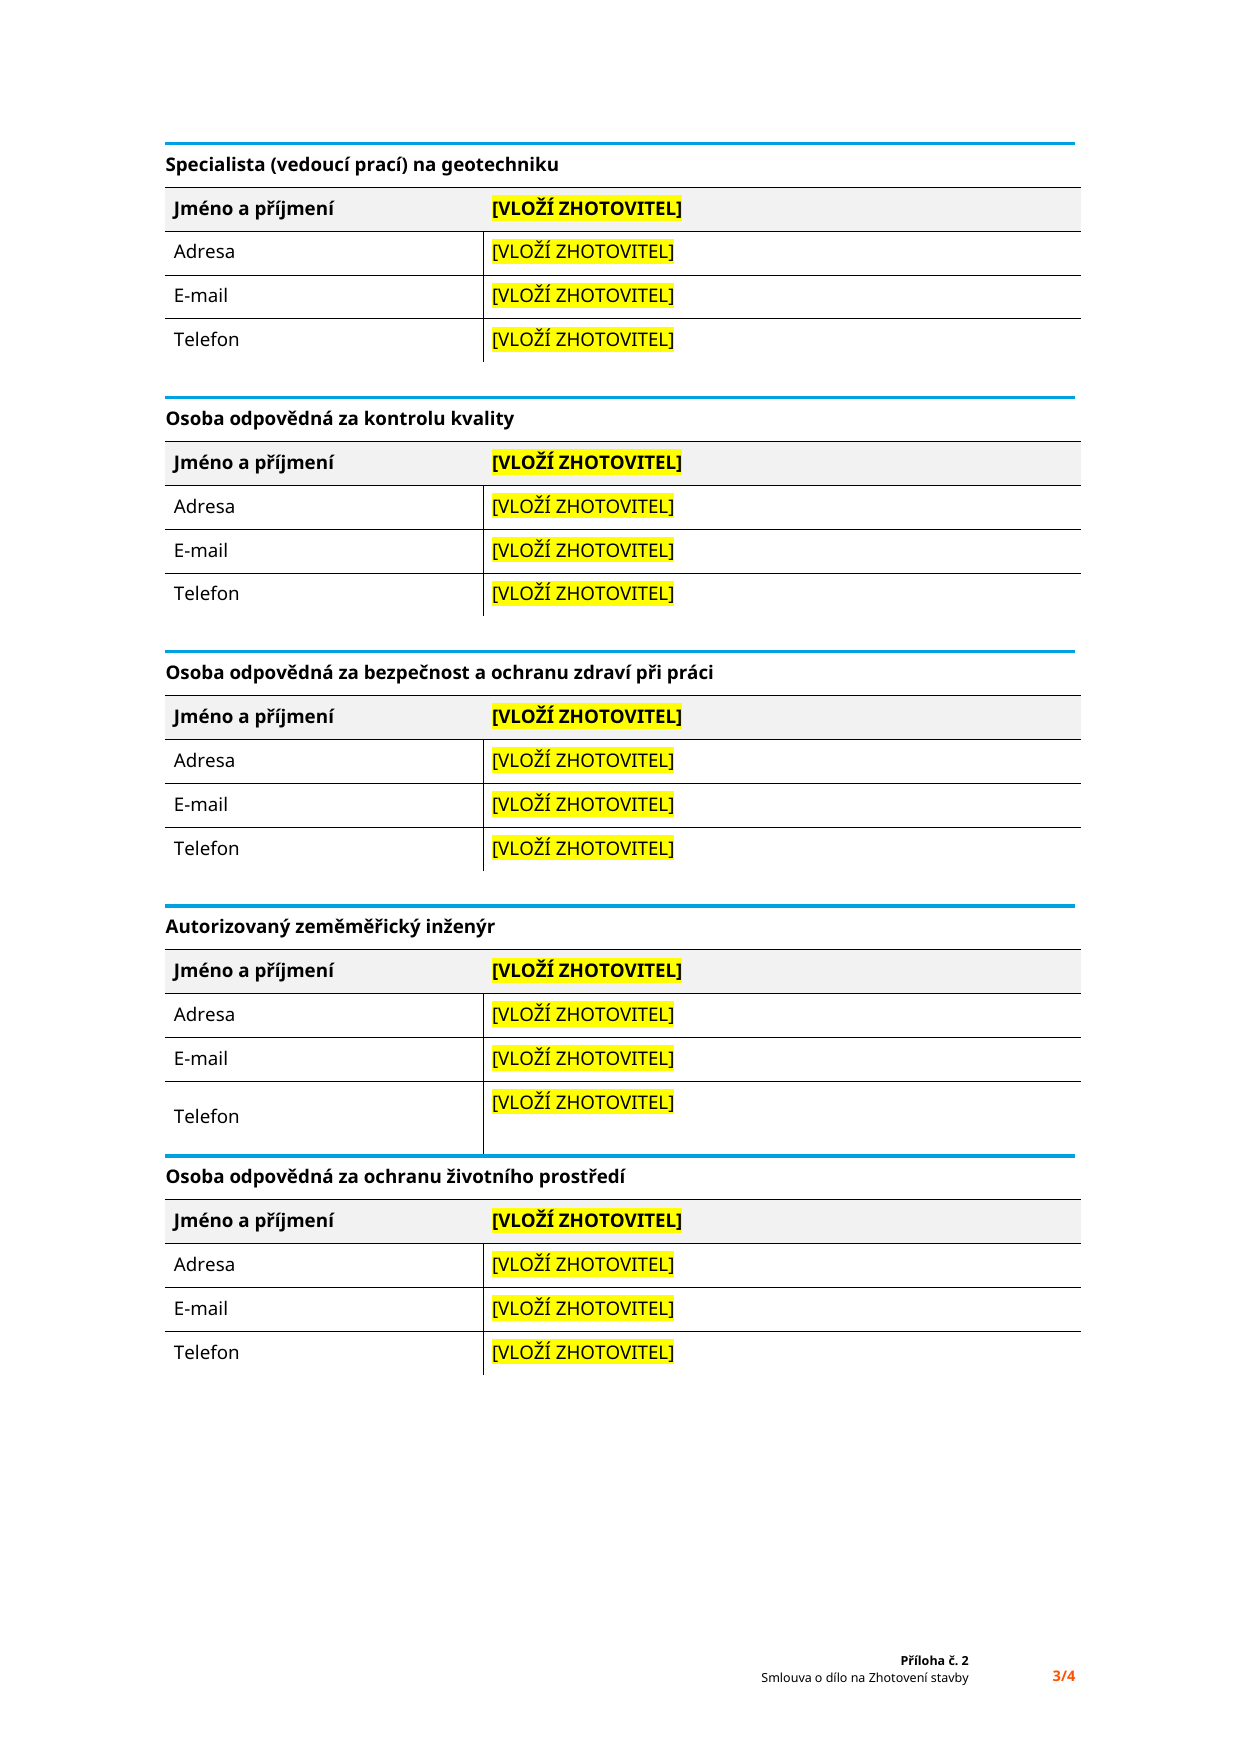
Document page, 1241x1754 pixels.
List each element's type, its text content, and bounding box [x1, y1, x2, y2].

table_header Jméno a příjmení [165, 1200, 484, 1243]
table_header [VLOŽÍ ZHOTOVITEL] [484, 696, 1081, 739]
table_header Jméno a příjmení [165, 188, 484, 231]
table_cell [VLOŽÍ ZHOTOVITEL] [484, 1038, 1081, 1081]
text Specialista (vedoucí prací) na geotechniku [165, 145, 1075, 177]
table_cell [VLOŽÍ ZHOTOVITEL] [484, 276, 1081, 318]
table_cell [VLOŽÍ ZHOTOVITEL] [484, 1288, 1081, 1331]
table_cell [VLOŽÍ ZHOTOVITEL] [484, 1332, 1081, 1375]
table_cell E-mail [165, 1288, 483, 1331]
table_header [VLOŽÍ ZHOTOVITEL] [484, 188, 1081, 231]
table_cell E-mail [165, 784, 483, 827]
text Osoba odpovědná za kontrolu kvality [165, 399, 1075, 431]
table_cell [VLOŽÍ ZHOTOVITEL] [484, 574, 1081, 616]
table_cell [VLOŽÍ ZHOTOVITEL] [484, 319, 1081, 362]
table_cell Telefon [165, 319, 483, 362]
text Osoba odpovědná za bezpečnost a ochranu zdraví při práci [165, 653, 1075, 685]
table_cell Adresa [165, 232, 483, 274]
table_cell [VLOŽÍ ZHOTOVITEL] [484, 1244, 1081, 1287]
table_cell [VLOŽÍ ZHOTOVITEL] [484, 784, 1081, 827]
table_cell [VLOŽÍ ZHOTOVITEL] [484, 530, 1081, 572]
table_cell E-mail [165, 530, 483, 572]
table_cell Telefon [165, 1332, 483, 1375]
table_header Jméno a příjmení [165, 950, 484, 993]
table_cell [VLOŽÍ ZHOTOVITEL] [484, 232, 1081, 274]
table_cell [VLOŽÍ ZHOTOVITEL] [484, 486, 1081, 529]
table_cell E-mail [165, 276, 483, 318]
table_cell Telefon [165, 574, 483, 616]
table_header [VLOŽÍ ZHOTOVITEL] [484, 950, 1081, 993]
table_header Jméno a příjmení [165, 442, 484, 485]
table_cell [VLOŽÍ ZHOTOVITEL] [484, 1082, 1081, 1154]
table_cell Telefon [165, 828, 483, 871]
table_cell Adresa [165, 740, 483, 783]
table_cell [VLOŽÍ ZHOTOVITEL] [484, 740, 1081, 783]
table_cell Adresa [165, 486, 483, 529]
table_header [VLOŽÍ ZHOTOVITEL] [484, 442, 1081, 485]
table_header [VLOŽÍ ZHOTOVITEL] [484, 1200, 1081, 1243]
text Autorizovaný zeměměřický inženýr [165, 908, 1075, 939]
table_cell [VLOŽÍ ZHOTOVITEL] [484, 994, 1081, 1037]
table_cell Adresa [165, 994, 483, 1037]
table_cell Telefon [165, 1082, 483, 1154]
table_cell E-mail [165, 1038, 483, 1081]
table_cell Adresa [165, 1244, 483, 1287]
table_cell [VLOŽÍ ZHOTOVITEL] [484, 828, 1081, 871]
text Osoba odpovědná za ochranu životního prostředí [165, 1158, 1075, 1189]
table_header Jméno a příjmení [165, 696, 484, 739]
